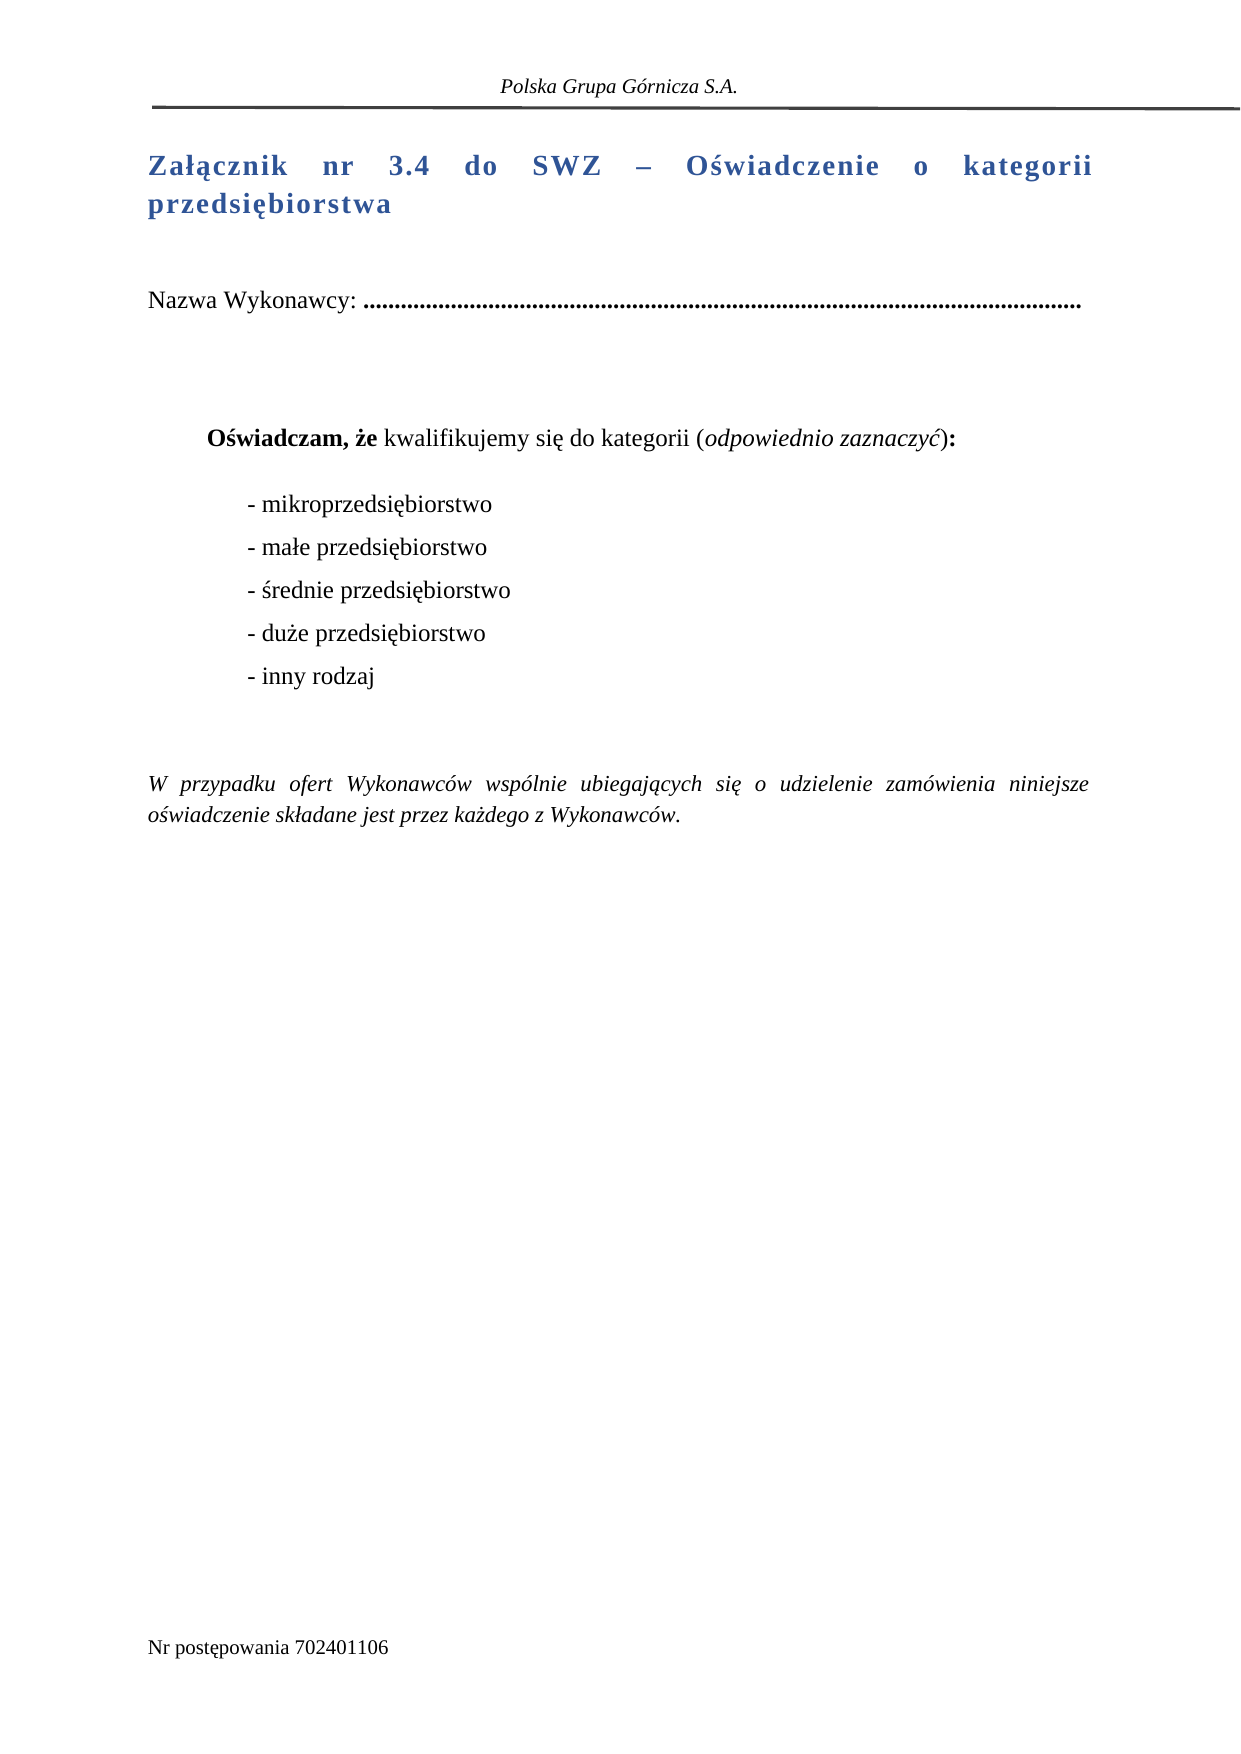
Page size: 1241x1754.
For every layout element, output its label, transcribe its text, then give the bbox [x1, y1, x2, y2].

text  - małe przedsiębiorstwo [221, 532, 1093, 561]
text Załącznik nr 3.4 do SWZ – Oświadczenie o kategorii przedsiębiorstwa [148, 148, 1093, 220]
text  - średnie przedsiębiorstwo [221, 575, 1093, 604]
text  - inny rodzaj [221, 661, 1093, 690]
text Oświadczam, że kwalifikujemy się do kategorii (odpowiednio zaznaczyć): [207, 423, 1093, 451]
text  - duże przedsiębiorstwo [221, 618, 1093, 647]
text Nazwa Wykonawcy: ................................................................................................................... [148, 285, 1093, 314]
text  - mikroprzedsiębiorstwo [221, 489, 1093, 517]
text W przypadku ofert Wykonawców wspólnie ubiegających się o udzielenie zamówienia niniejsze oświadczenie składane jest przez każdego z Wykonawców. [148, 770, 1093, 827]
